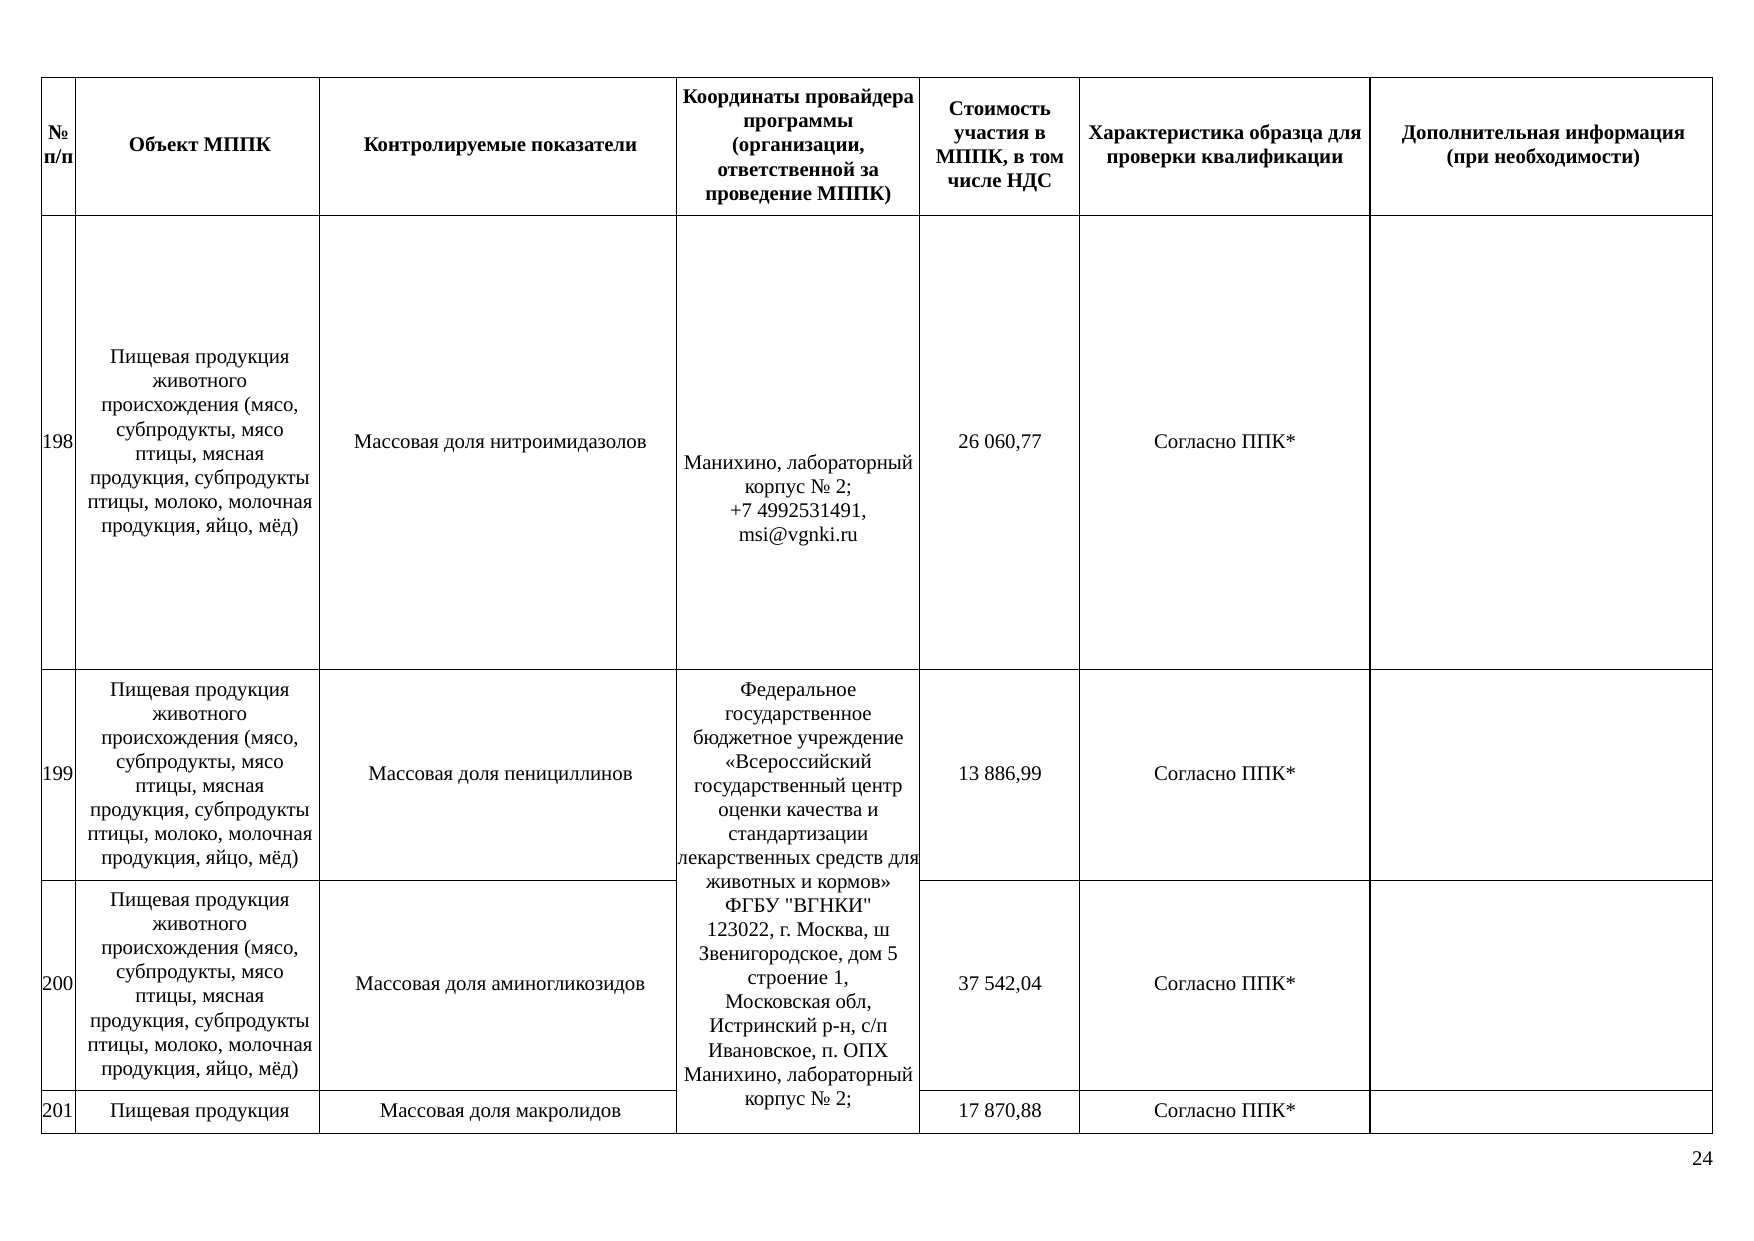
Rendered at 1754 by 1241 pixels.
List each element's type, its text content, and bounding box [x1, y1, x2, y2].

table_cell Массовая доля нитроимидазолов [320, 216, 676, 669]
table_cell Согласно ППК* [1080, 670, 1369, 880]
table_cell [42, 216, 75, 669]
table_cell Массовая доля макролидов [320, 1091, 676, 1132]
table_cell Массовая доля пенициллинов [320, 670, 676, 880]
table_cell [42, 670, 75, 880]
table_cell [42, 1091, 75, 1132]
table_header Стоимость участия в МППК, в том числе НДС [920, 78, 1079, 215]
table_header № п/п [42, 78, 75, 215]
table_cell [1371, 670, 1712, 880]
table_cell Пищевая продукция животного происхождения (мясо, субпродукты, мясо птицы, мясная продукция, субпродукты птицы, молоко, молочная продукция, яйцо, мёд) [76, 881, 319, 1090]
table_cell Массовая доля аминогликозидов [320, 881, 676, 1090]
table_cell Пищевая продукция животного происхождения (мясо, субпродукты, мясо птицы, мясная продукция, субпродукты птицы, молоко, молочная продукция, яйцо, мёд) [76, 216, 319, 669]
table_cell Согласно ППК* [1080, 881, 1369, 1090]
table_cell 13 886,99 [920, 670, 1079, 880]
table_cell Согласно ППК* [1080, 1091, 1369, 1132]
table_header Контролируемые показатели [320, 78, 676, 215]
table_cell [42, 881, 75, 1090]
table_header Дополнительная информация (при необходимости) [1371, 78, 1712, 215]
table_cell 26 060,77 [920, 216, 1079, 669]
table_cell [1371, 216, 1712, 669]
table_cell 17 870,88 [920, 1091, 1079, 1132]
table_header Объект МППК [76, 78, 319, 215]
table_cell Пищевая продукция животного происхождения (мясо, субпродукты, мясо птицы, мясная продукция, субпродукты птицы, молоко, молочная продукция, яйцо, мёд) [76, 1091, 319, 1132]
table_cell Согласно ППК* [1080, 216, 1369, 669]
table_cell [1371, 881, 1712, 1090]
table_cell Пищевая продукция животного происхождения (мясо, субпродукты, мясо птицы, мясная продукция, субпродукты птицы, молоко, молочная продукция, яйцо, мёд) [76, 670, 319, 880]
table_cell [1371, 1091, 1712, 1132]
table_cell 37 542,04 [920, 881, 1079, 1090]
table_cell Федеральное государственное бюджетное учреждение «Всероссийский государственный центр оценки качества и стандартизации лекарственных средств для животных и кормов» ФГБУ "ВГНКИ" 123022, г. Москва, ш Звенигородское, дом 5 строение 1, Московская обл, Истринский р-н, с/п Ивановское, п. ОПХ Манихино, лабораторный корпус № 2; +7 4992531491, msi@vgnki.ru [677, 670, 919, 1132]
table_header Координаты провайдера программы (организации, ответственной за проведение МППК) [677, 78, 919, 215]
table_header Характеристика образца для проверки квалификации [1080, 78, 1369, 215]
